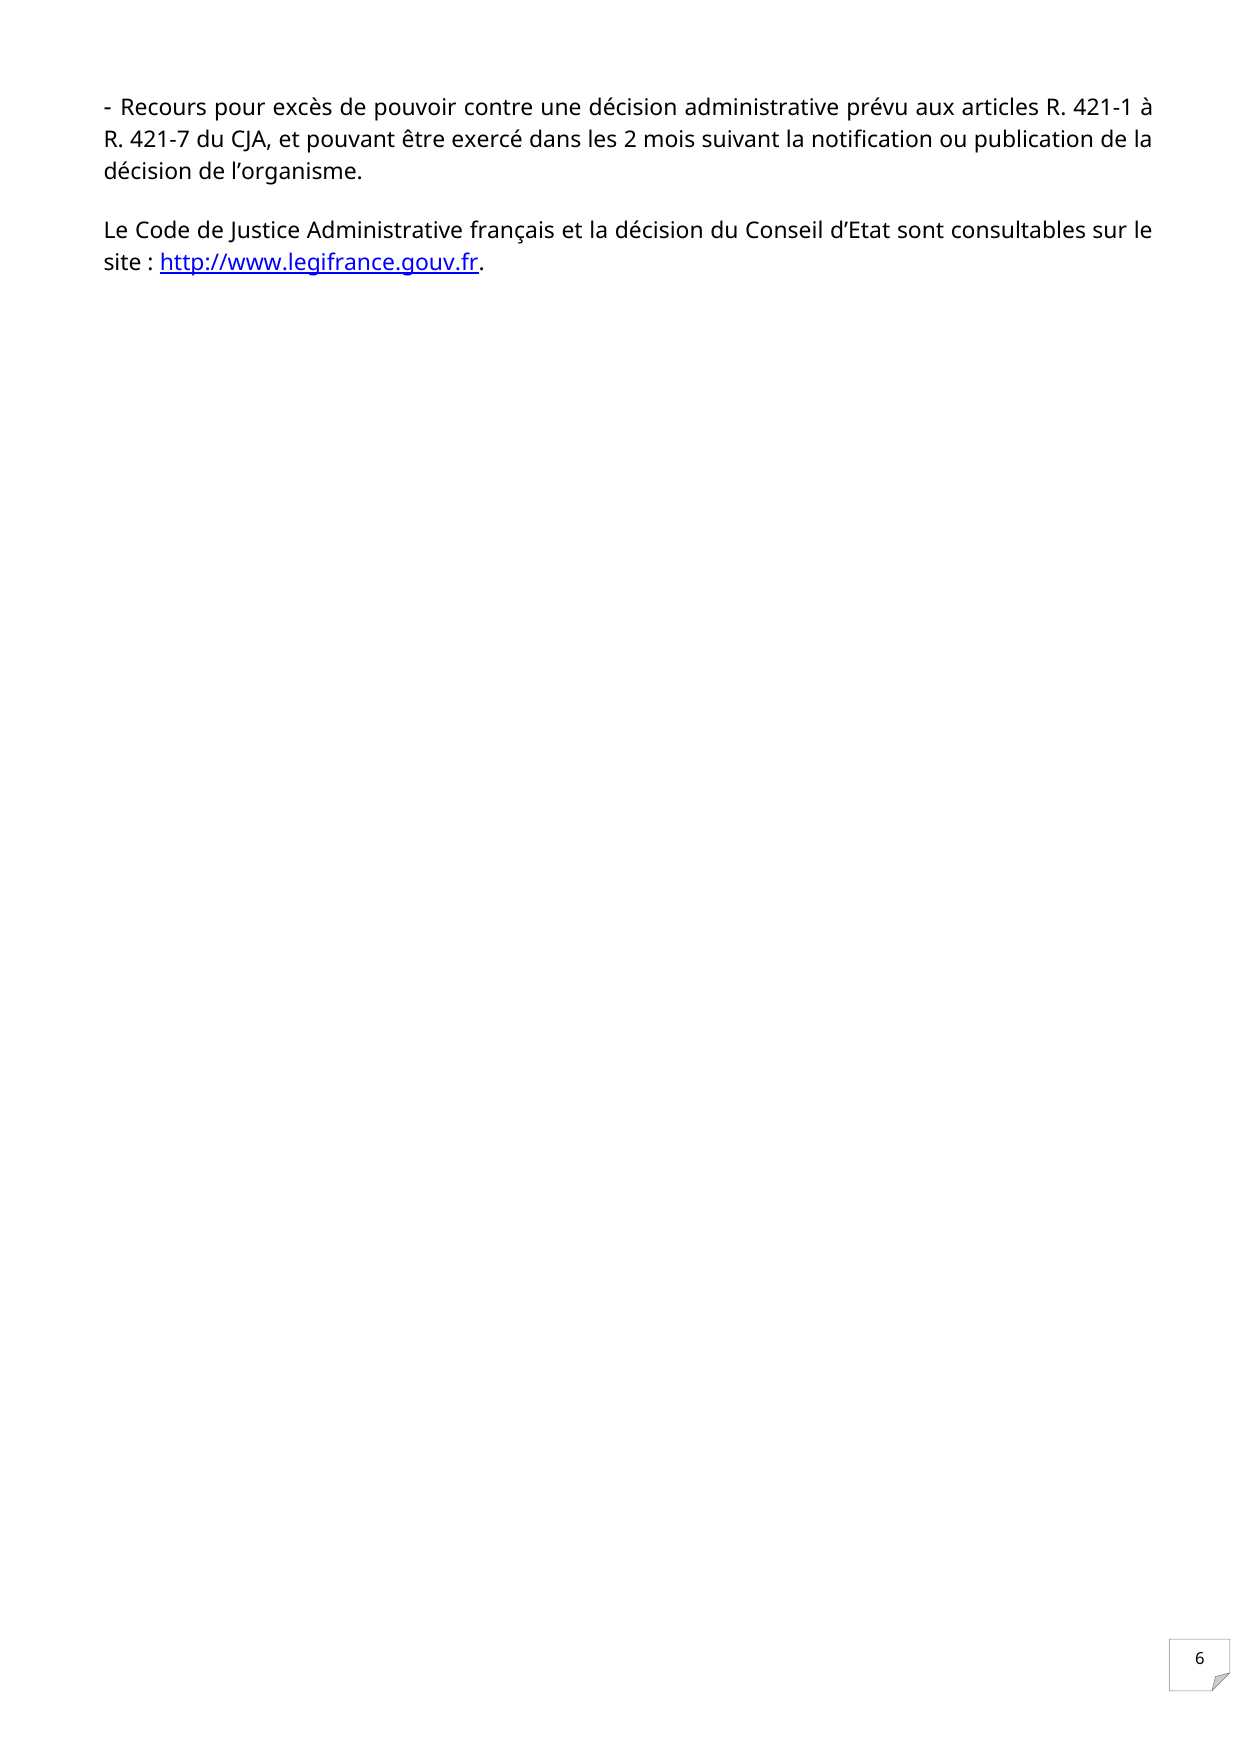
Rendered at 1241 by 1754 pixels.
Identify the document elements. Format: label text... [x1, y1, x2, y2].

list Recours pour excès de pouvoir contre une décision administrative prévu aux articles R. 421-1 à R. 421-7 du CJA, et pouvant être exercé dans les 2 mois suivant la notification ou publication de la décision de l’organisme. [103, 89, 1155, 186]
text Le Code de Justice Administrative français et la décision du Conseil d’Etat sont consultables sur le site : http://www.legifrance.gouv.fr. [103, 214, 1154, 277]
